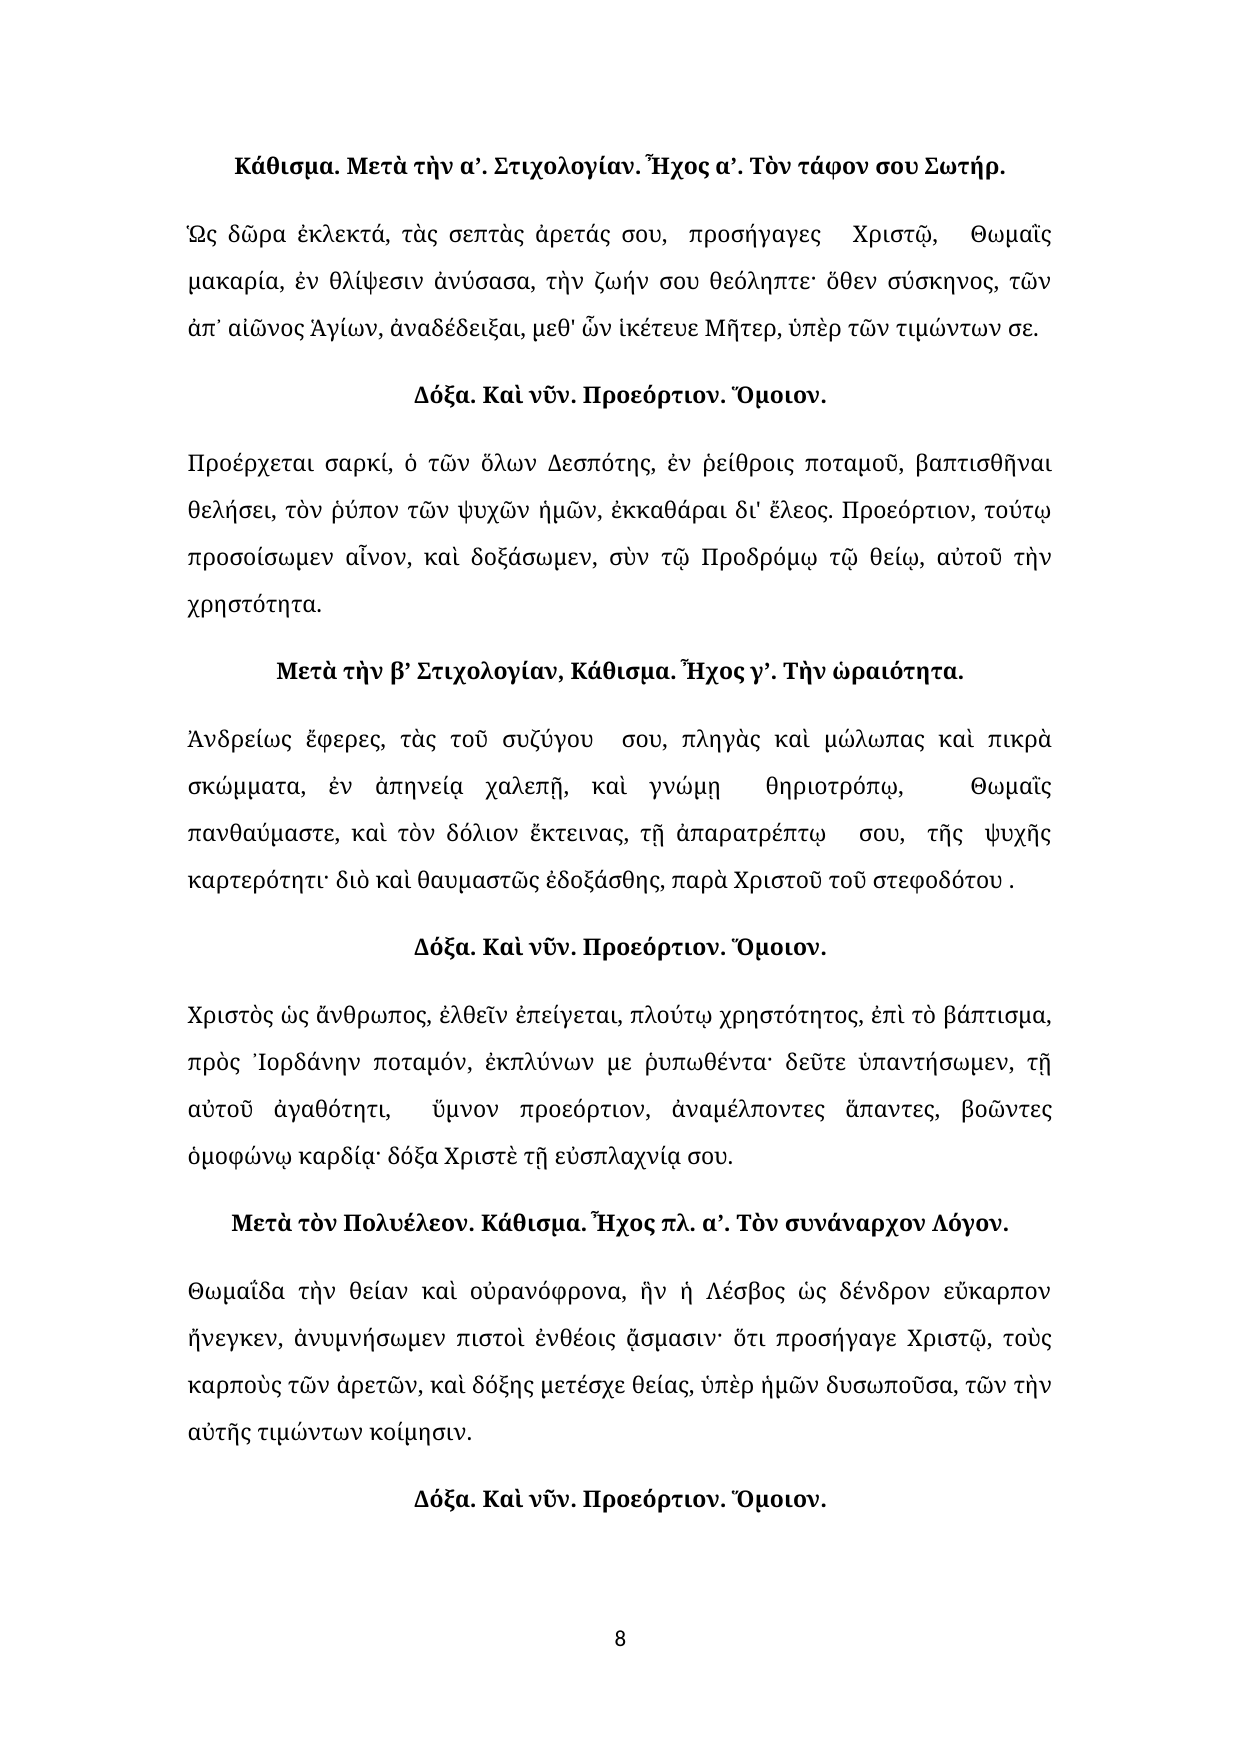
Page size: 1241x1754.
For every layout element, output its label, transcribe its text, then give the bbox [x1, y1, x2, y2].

text Χριστὸς ὡς ἄνθρωπος, ἐλθεῖν ἐπείγεται, πλούτῳ χρηστότητος, ἐπὶ τὸ βάπτισμα, πρὸς ᾽Ιορδάνην ποταμόν, ἐκπλύνων με ῥυπωθέντα· δεῦτε ὑπαντήσωμεν, τῇ αὐτοῦ ἀγαθότητι, ὕμνον προεόρτιον, ἀναμέλποντες ἅπαντες, βοῶντες ὁμοφώνῳ καρδίᾳ· δόξα Χριστὲ τῇ εὐσπλαχνίᾳ σου. [187, 999, 1053, 1171]
text Προέρχεται σαρκί, ὁ τῶν ὅλων Δεσπότης, ἐν ῥείθροις ποταμοῦ, βαπτισθῆναι θελήσει, τὸν ῥύπον τῶν ψυχῶν ἡμῶν, ἐκκαθάραι δι' ἔλεος. Προεόρτιον, τούτῳ προσοίσωμεν αἶνον, καὶ δοξάσωμεν, σὺν τῷ Προδρόμῳ τῷ θείῳ, αὐτοῦ τὴν χρηστότητα. [187, 447, 1053, 619]
text Δόξα. Καὶ νῦν. Προεόρτιον. Ὅμοιον. [187, 379, 1053, 410]
text Δόξα. Καὶ νῦν. Προεόρτιον. Ὅμοιον. [187, 931, 1053, 962]
text Ἀνδρείως ἔφερες, τὰς τοῦ συζύγου σου, πληγὰς καὶ μώλωπας καὶ πικρὰ σκώμματα, ἐν ἀπηνείᾳ χαλεπῇ, καὶ γνώμῃ θηριοτρόπῳ, Θωμαῒς πανθαύμαστε, καὶ τὸν δόλιον ἔκτεινας, τῇ ἀπαρατρέπτῳ σου, τῆς ψυχῆς καρτερότητι· διὸ καὶ θαυμαστῶς ἐδοξάσθης, παρὰ Χριστοῦ τοῦ στεφοδότου . [187, 723, 1053, 895]
text Κάθισμα. Μετὰ τὴν α’. Στιχολογίαν. Ἦχος α’. Τὸν τάφον σου Σωτήρ. [187, 150, 1053, 181]
text Δόξα. Καὶ νῦν. Προεόρτιον. Ὅμοιον. [187, 1483, 1053, 1514]
text Μετὰ τὸν Πολυέλεον. Κάθισμα. Ἦχος πλ. α’. Τὸν συνάναρχον Λόγον. [187, 1207, 1053, 1238]
text Θωμαΐδα τὴν θείαν καὶ οὐρανόφρονα, ἣν ἡ Λέσβος ὡς δένδρον εὔκαρπον ἤνεγκεν, ἀνυμνήσωμεν πιστοὶ ἐνθέοις ᾄσμασιν· ὅτι προσήγαγε Χριστῷ, τοὺς καρποὺς τῶν ἀρετῶν, καὶ δόξης μετέσχε θείας, ὑπὲρ ἡμῶν δυσωποῦσα, τῶν τὴν αὐτῆς τιμώντων κοίμησιν. [187, 1275, 1053, 1447]
text Μετὰ τὴν β’ Στιχολογίαν, Κάθισμα. Ἦχος γ’. Τὴν ὡραιότητα. [187, 655, 1053, 686]
text Ὡς δῶρα ἐκλεκτά, τὰς σεπτὰς ἀρετάς σου, προσήγαγες Χριστῷ, Θωμαῒς μακαρία, ἐν θλίψεσιν ἀνύσασα, τὴν ζωήν σου θεόληπτε· ὅθεν σύσκηνος, τῶν ἀπ᾽ αἰῶνος Ἁγίων, ἀναδέδειξαι, μεθ' ὧν ἱκέτευε Μῆτερ, ὑπὲρ τῶν τιμώντων σε. [187, 218, 1053, 343]
